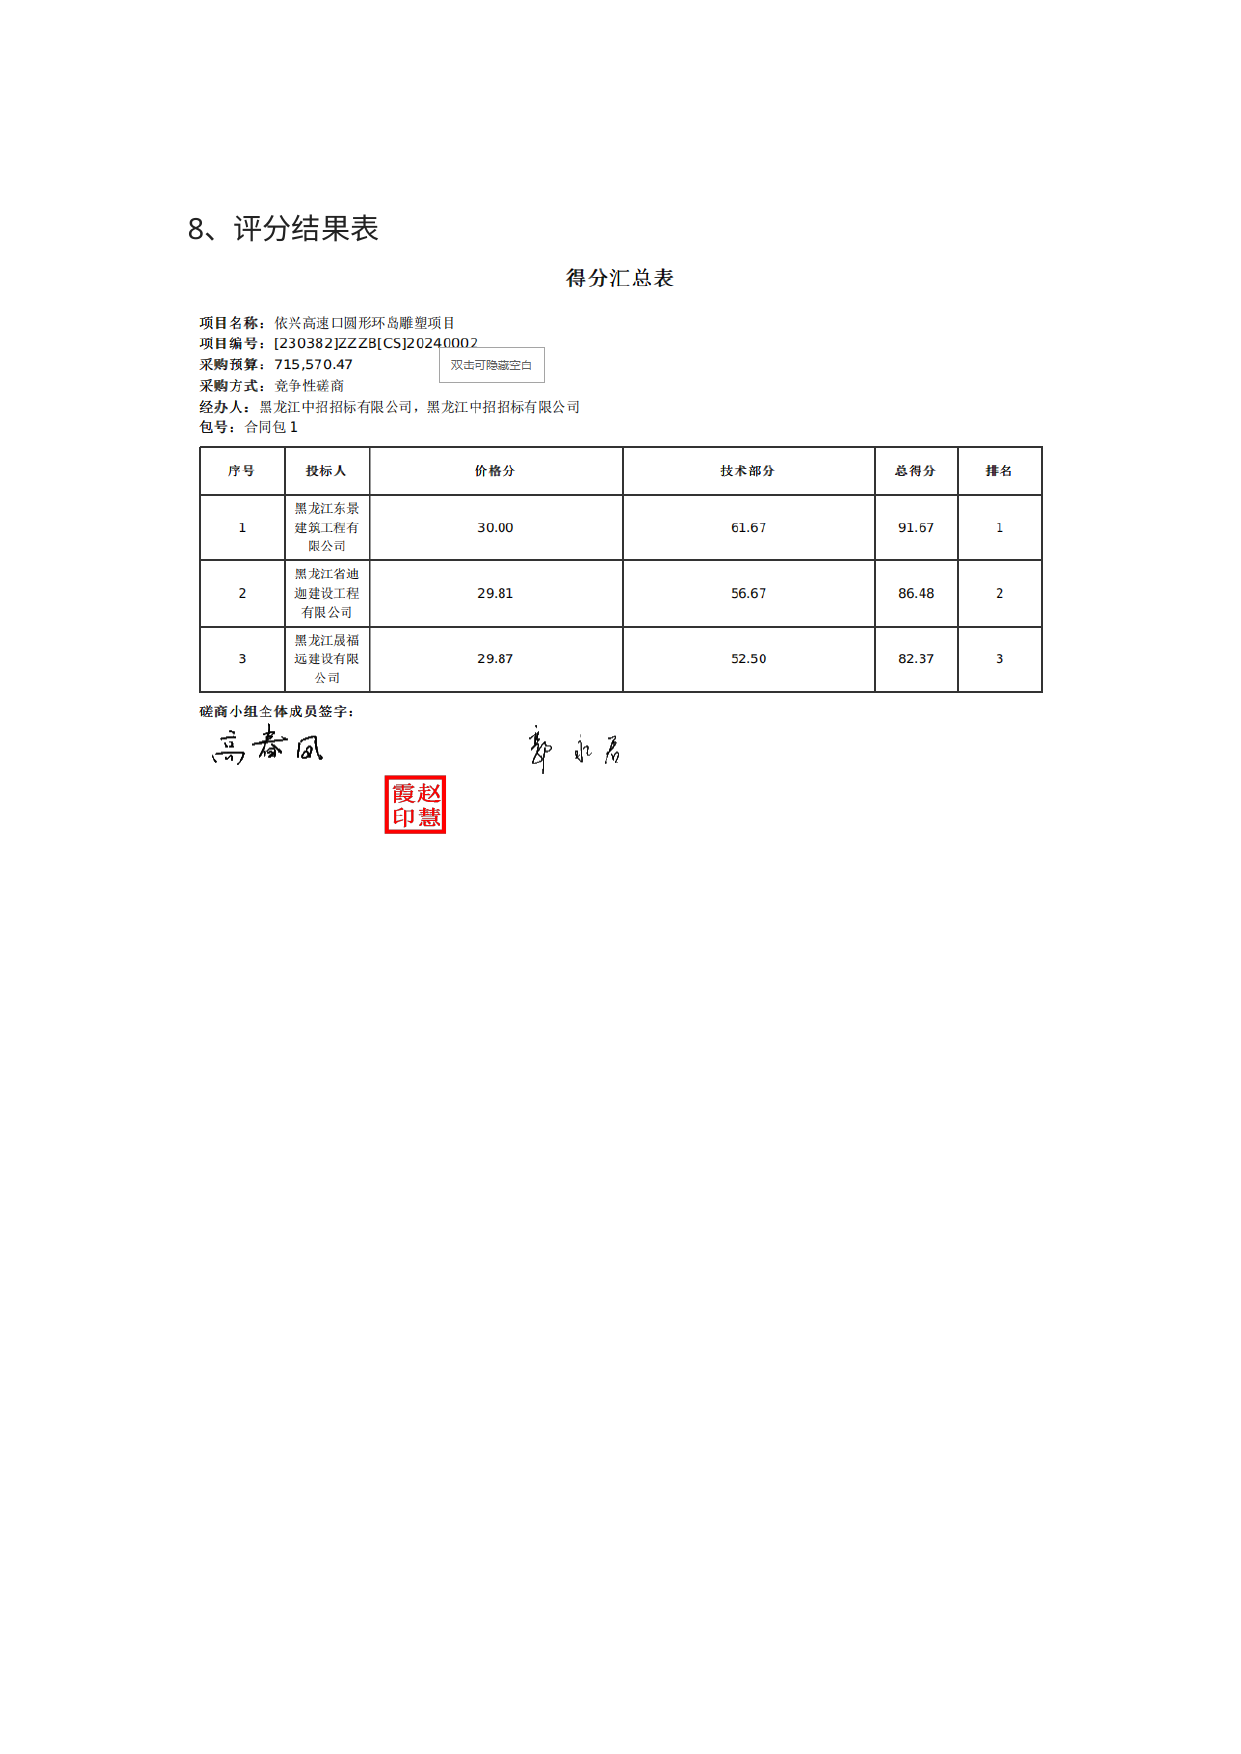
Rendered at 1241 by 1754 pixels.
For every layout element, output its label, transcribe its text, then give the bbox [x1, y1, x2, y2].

list 评分结果表 [187, 194, 1053, 259]
picture [187, 259, 1052, 842]
